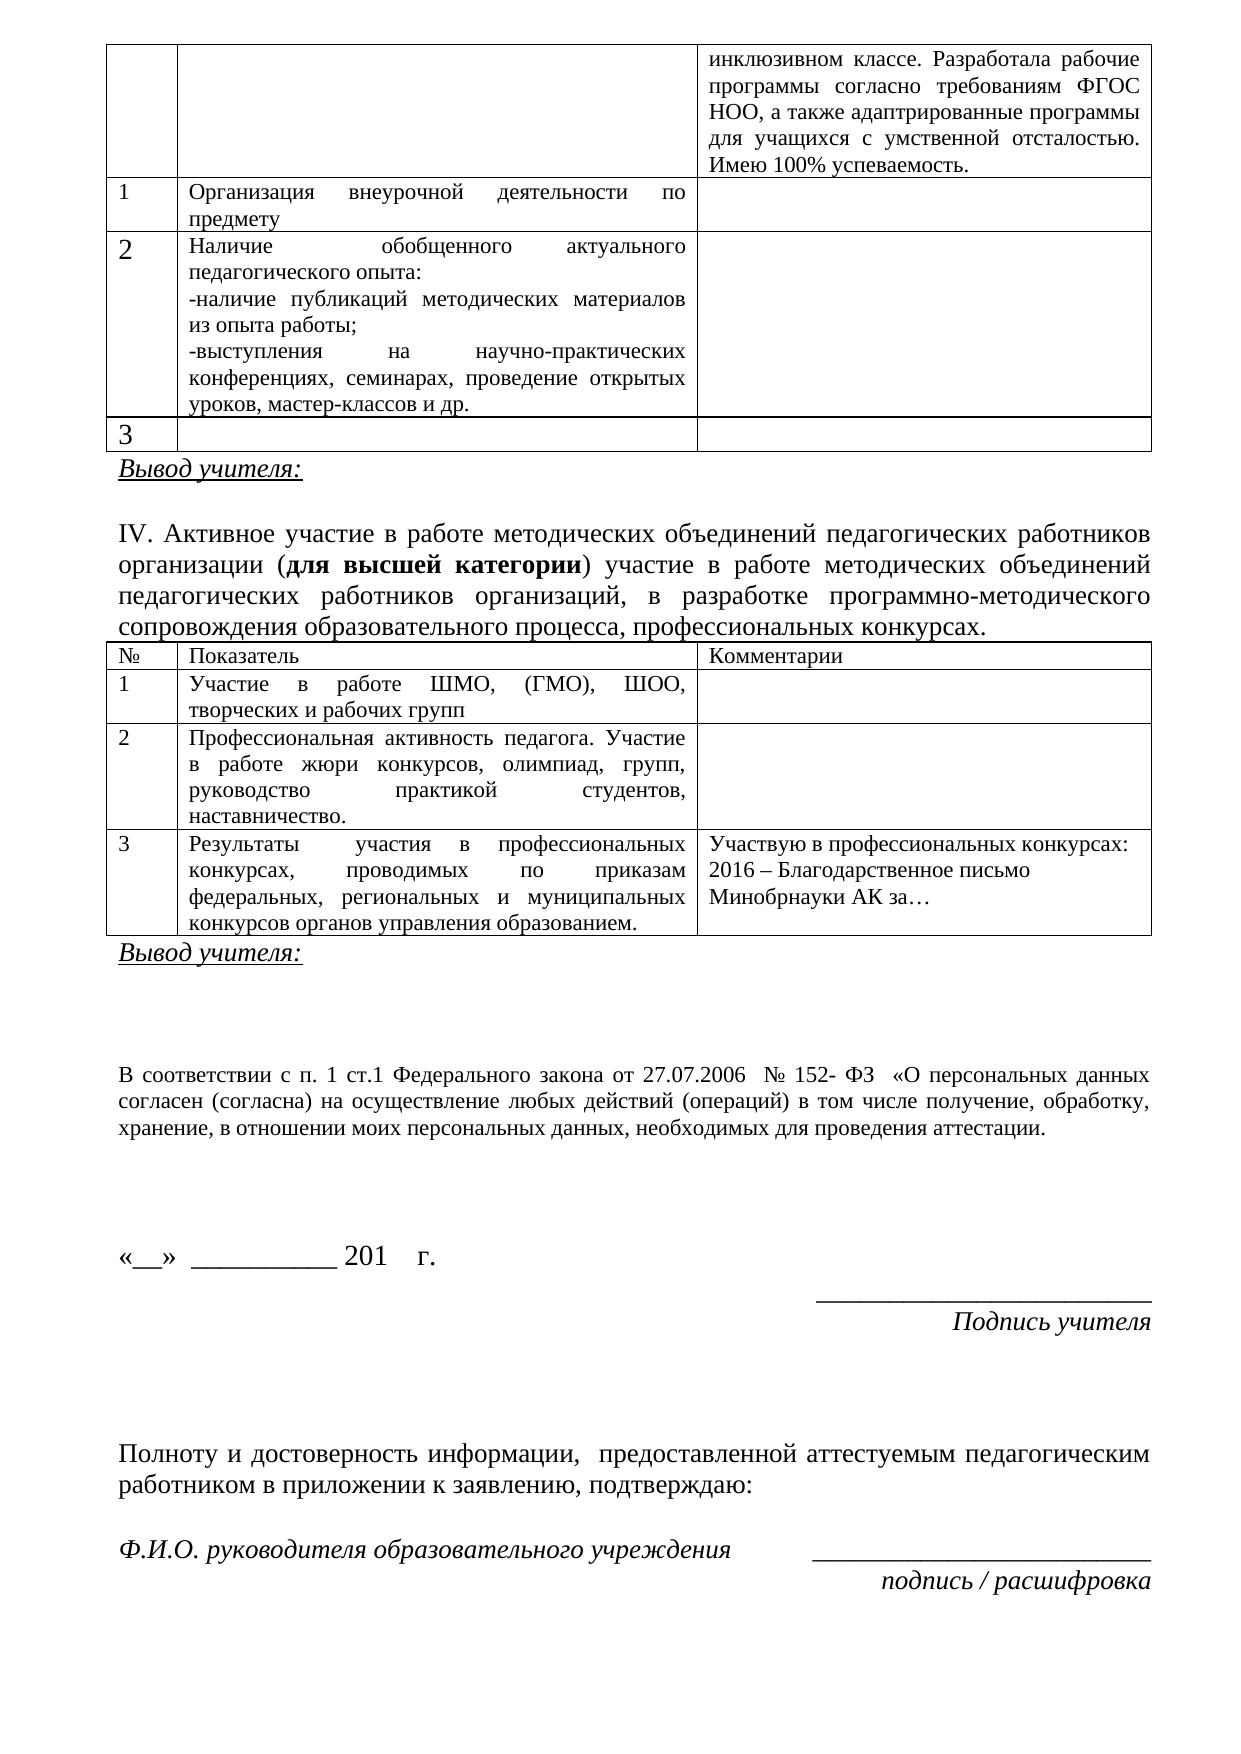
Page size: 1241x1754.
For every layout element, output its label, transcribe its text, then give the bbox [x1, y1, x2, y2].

text Подпись учителя [118, 1305, 1152, 1337]
table_header Показатель [178, 643, 697, 669]
text Ф.И.О. руководителя образовательного учреждения _________________________ подпись / расшифровка [118, 1533, 1152, 1595]
text _______________________ [118, 1272, 1152, 1305]
text В соответствии с п. 1 ст.1 Федерального закона от 27.07.2006 № 152- ФЗ «О персональных данных согласен (согласна) на осуществление любых действий (операций) в том числе получение, обработку, хранение, в отношении моих персональных данных, необходимых для проведения аттестации. [118, 1061, 1152, 1140]
text «__» __________ 201 г. [118, 1238, 1152, 1272]
text IV. Активное участие в работе методических объединений педагогических работников организации (для высшей категории) участие в работе методических объединений педагогических работников организаций, в разработке программно-методического сопровождения образовательного процесса, профессиональных конкурсах. [118, 517, 1152, 641]
table_cell 1 [107, 670, 177, 722]
table_cell Наличие обобщенного актуального педагогического опыта: -наличие публикаций методических материалов из опыта работы; -выступления на научно-практических конференциях, семинарах, проведение открытых уроков, мастер-классов и др. [178, 232, 697, 416]
table_cell Организация внеурочной деятельности по предмету [178, 178, 697, 231]
table_cell [698, 178, 1151, 231]
table_cell Участвую в профессиональных конкурсах: 2016 – Благодарственное письмо Минобрнауки АК за… [698, 830, 1151, 935]
table_cell [698, 418, 1151, 451]
table_cell 3 [107, 830, 177, 935]
table_cell 1 [107, 178, 177, 231]
text Полноту и достоверность информации, предоставленной аттестуемым педагогическим работником в приложении к заявлению, подтверждаю: [118, 1437, 1152, 1499]
table_cell [107, 45, 177, 177]
table_cell 2 [107, 724, 177, 829]
table_cell Профессиональная активность педагога. Участие в работе жюри конкурсов, олимпиад, групп, руководство практикой студентов, наставничество. [178, 724, 697, 829]
table_cell 2 [107, 232, 177, 416]
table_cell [178, 45, 697, 177]
table_cell 3 [107, 418, 177, 451]
table_header № [107, 643, 177, 669]
table_cell [698, 724, 1151, 829]
table_cell [698, 670, 1151, 722]
table_cell [178, 418, 697, 451]
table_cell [698, 45, 1151, 177]
table_cell Результаты участия в профессиональных конкурсах, проводимых по приказам федеральных, региональных и муниципальных конкурсов органов управления образованием. [178, 830, 697, 935]
table_cell Участие в работе ШМО, (ГМО), ШОО, творческих и рабочих групп [178, 670, 697, 722]
text Вывод учителя: [118, 452, 1152, 483]
table_cell [698, 232, 1151, 416]
text Вывод учителя: [118, 936, 1152, 968]
table_header Комментарии [698, 643, 1151, 669]
